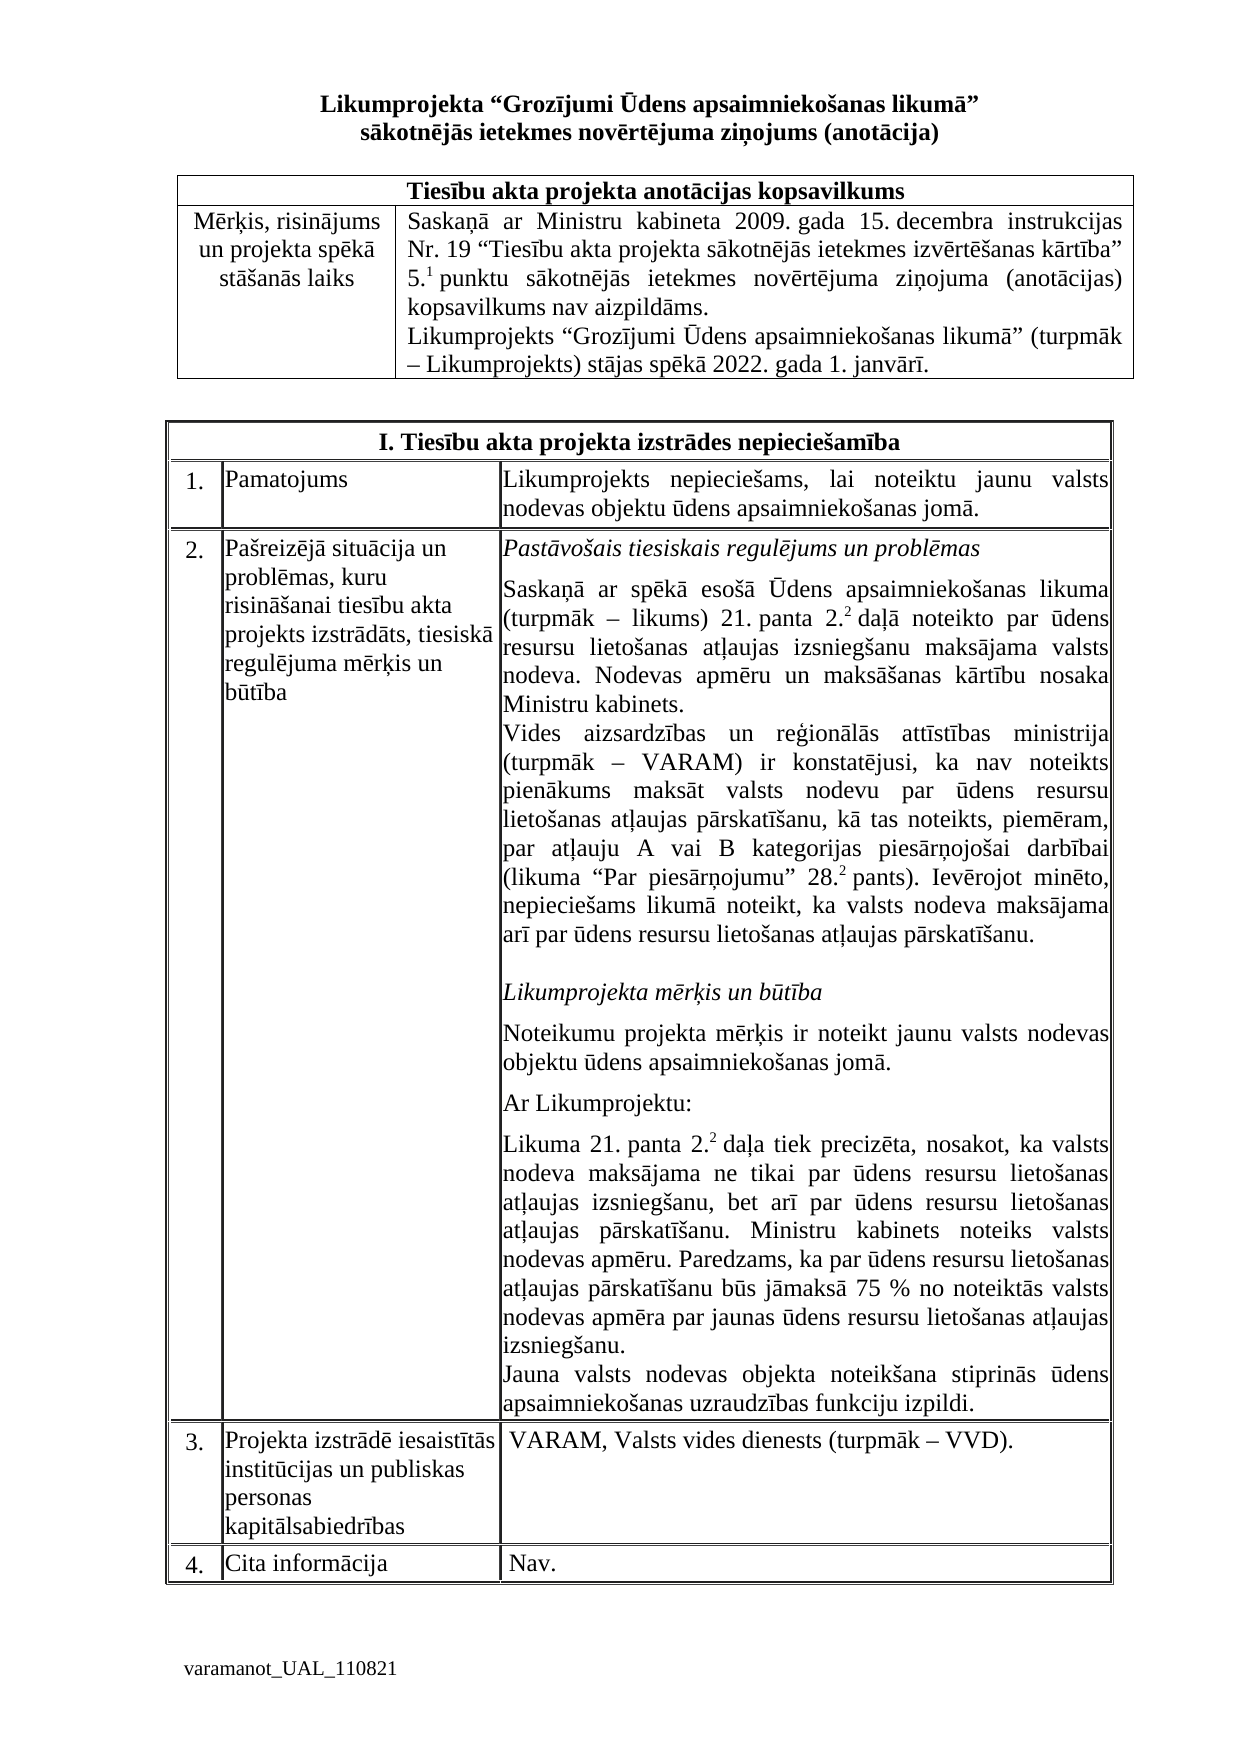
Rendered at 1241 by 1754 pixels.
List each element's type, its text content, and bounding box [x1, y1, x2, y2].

text Likumprojekta “Grozījumi Ūdens apsaimniekošanas likumā” [177, 89, 1122, 117]
table_cell Cita informācija [222, 1546, 500, 1581]
table_cell 2. [169, 527, 221, 1419]
table_cell Pastāvošais tiesiskais regulējums un problēmas Saskaņā ar spēkā esošā Ūdens apsaimniekošanas likuma (turpmāk – likums) 21. panta 2.2 daļā noteikto par ūdens resursu lietošanas atļaujas izsniegšanu maksājama valsts nodeva. Nodevas apmēru un maksāšanas kārtību nosaka Ministru kabinets. Vides aizsardzības un reģionālās attīstības ministrija (turpmāk – VARAM) ir konstatējusi, ka nav noteikts pienākums maksāt valsts nodevu par ūdens resursu lietošanas atļaujas pārskatīšanu, kā tas noteikts, piemēram, par atļauju A vai B kategorijas piesārņojošai darbībai (likuma “Par piesārņojumu” 28.2 pants). Ievērojot minēto, nepieciešams likumā noteikt, ka valsts nodeva maksājama arī par ūdens resursu lietošanas atļaujas pārskatīšanu. Likumprojekta mērķis un būtība Noteikumu projekta mērķis ir noteikt jaunu valsts nodevas objektu ūdens apsaimniekošanas jomā. Ar Likumprojektu: Likuma 21. panta 2.2 daļa tiek precizēta, nosakot, ka valsts nodeva maksājama ne tikai par ūdens resursu lietošanas atļaujas izsniegšanu, bet arī par ūdens resursu lietošanas atļaujas pārskatīšanu. Ministru kabinets noteiks valsts nodevas apmēru. Paredzams, ka par ūdens resursu lietošanas atļaujas pārskatīšanu būs jāmaksā 75 % no noteiktās valsts nodevas apmēra par jaunas ūdens resursu lietošanas atļaujas izsniegšanu. Jauna valsts nodevas objekta noteikšana stiprinās ūdens apsaimniekošanas uzraudzības funkciju izpildi. [502, 527, 1111, 1419]
table_cell Projekta izstrādē iesaistītās institūcijas un publiskas personas kapitālsabiedrības [224, 1423, 499, 1542]
table_cell Nav. [500, 1543, 1111, 1581]
table_cell 3. [169, 1419, 221, 1542]
table_cell Saskaņā ar Ministru kabineta 2009. gada 15. decembra instrukcijas Nr. 19 “Tiesību akta projekta sākotnējās ietekmes izvērtēšanas kārtība” 5.1 punktu sākotnējās ietekmes novērtējuma ziņojuma (anotācijas) kopsavilkums nav aizpildāms. Likumprojekts “Grozījumi Ūdens apsaimniekošanas likumā” (turpmāk – Likumprojekts) stājas spēkā 2022. gada 1. janvārī. [396, 206, 1133, 378]
table_header I. Tiesību akta projekta izstrādes nepieciešamība [169, 423, 1110, 459]
table_cell VARAM, Valsts vides dienests (turpmāk – VVD). [502, 1419, 1111, 1542]
table_cell Mērķis, risinājums un projekta spēkā stāšanās laiks [178, 206, 395, 378]
table_cell Likumprojekts nepieciešams, lai noteiktu jaunu valsts nodevas objektu ūdens apsaimniekošanas jomā. [500, 459, 1112, 527]
table_cell 1. [167, 459, 222, 527]
text sākotnējās ietekmes novērtējuma ziņojums (anotācija) [177, 117, 1122, 146]
table_cell Pamatojums [224, 462, 499, 527]
table_header Tiesību akta projekta anotācijas kopsavilkums [178, 176, 1133, 205]
table_cell Pašreizējā situācija un problēmas, kuru risināšanai tiesību akta projekts izstrādāts, tiesiskā regulējuma mērķis un būtība [224, 531, 499, 1419]
table_cell 4. [169, 1543, 222, 1581]
